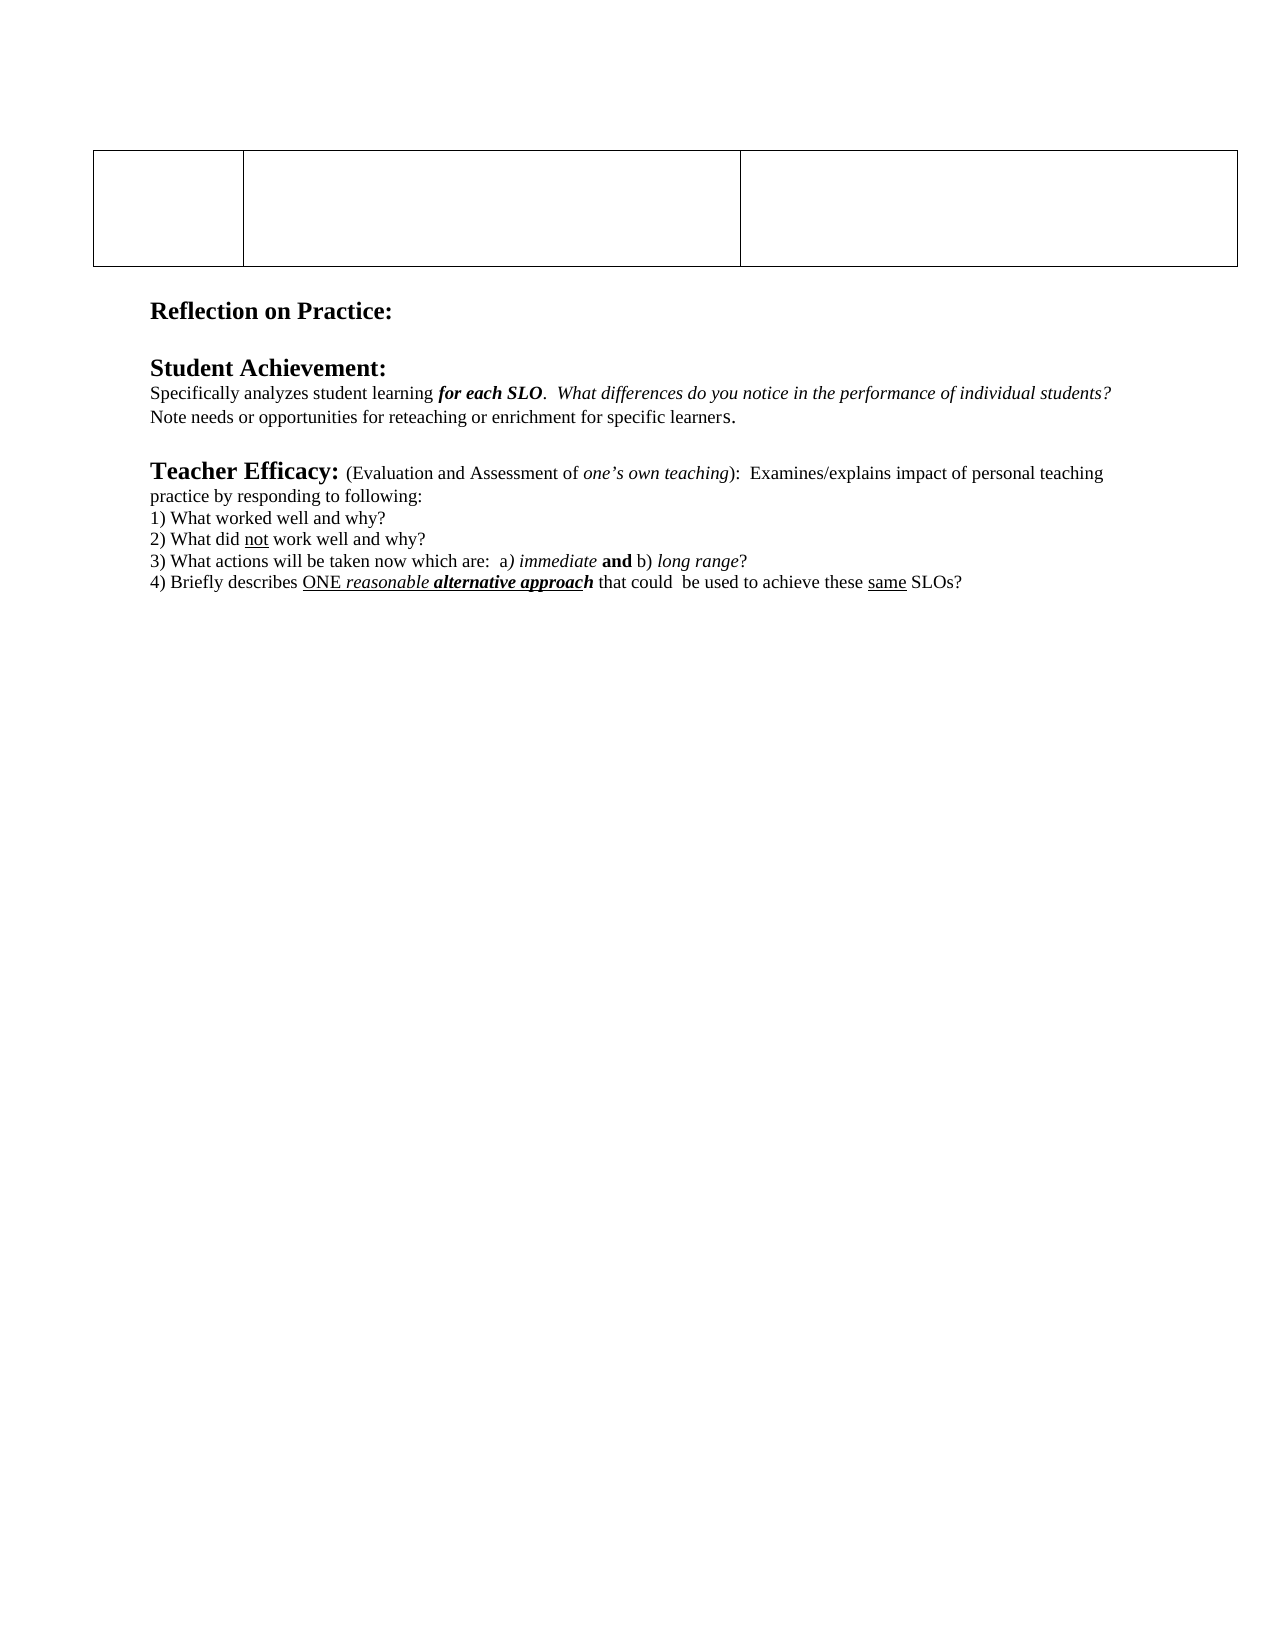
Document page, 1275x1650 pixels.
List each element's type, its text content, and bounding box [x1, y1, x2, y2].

table_cell [244, 151, 740, 266]
text Specifically analyzes student learning for each SLO. What differences do you notice in the performance of individual students? Note needs or opportunities for reteaching or enrichment for specific learners. [150, 382, 1125, 428]
text Reflection on Practice: [150, 296, 1125, 324]
table_cell [94, 151, 243, 266]
text 3) What actions will be taken now which are: a) immediate and b) long range? [150, 550, 1125, 571]
text 2) What did not work well and why? [150, 528, 1125, 550]
text Teacher Efficacy: (Evaluation and Assessment of one’s own teaching): Examines/explains impact of personal teaching practice by responding to following: [150, 456, 1125, 507]
text 4) Briefly describes ONE reasonable alternative approach that could be used to achieve these same SLOs? [150, 571, 1125, 593]
text Student Achievement: [150, 353, 1125, 382]
text 1) What worked well and why? [150, 507, 1125, 528]
table_cell [741, 151, 1237, 266]
